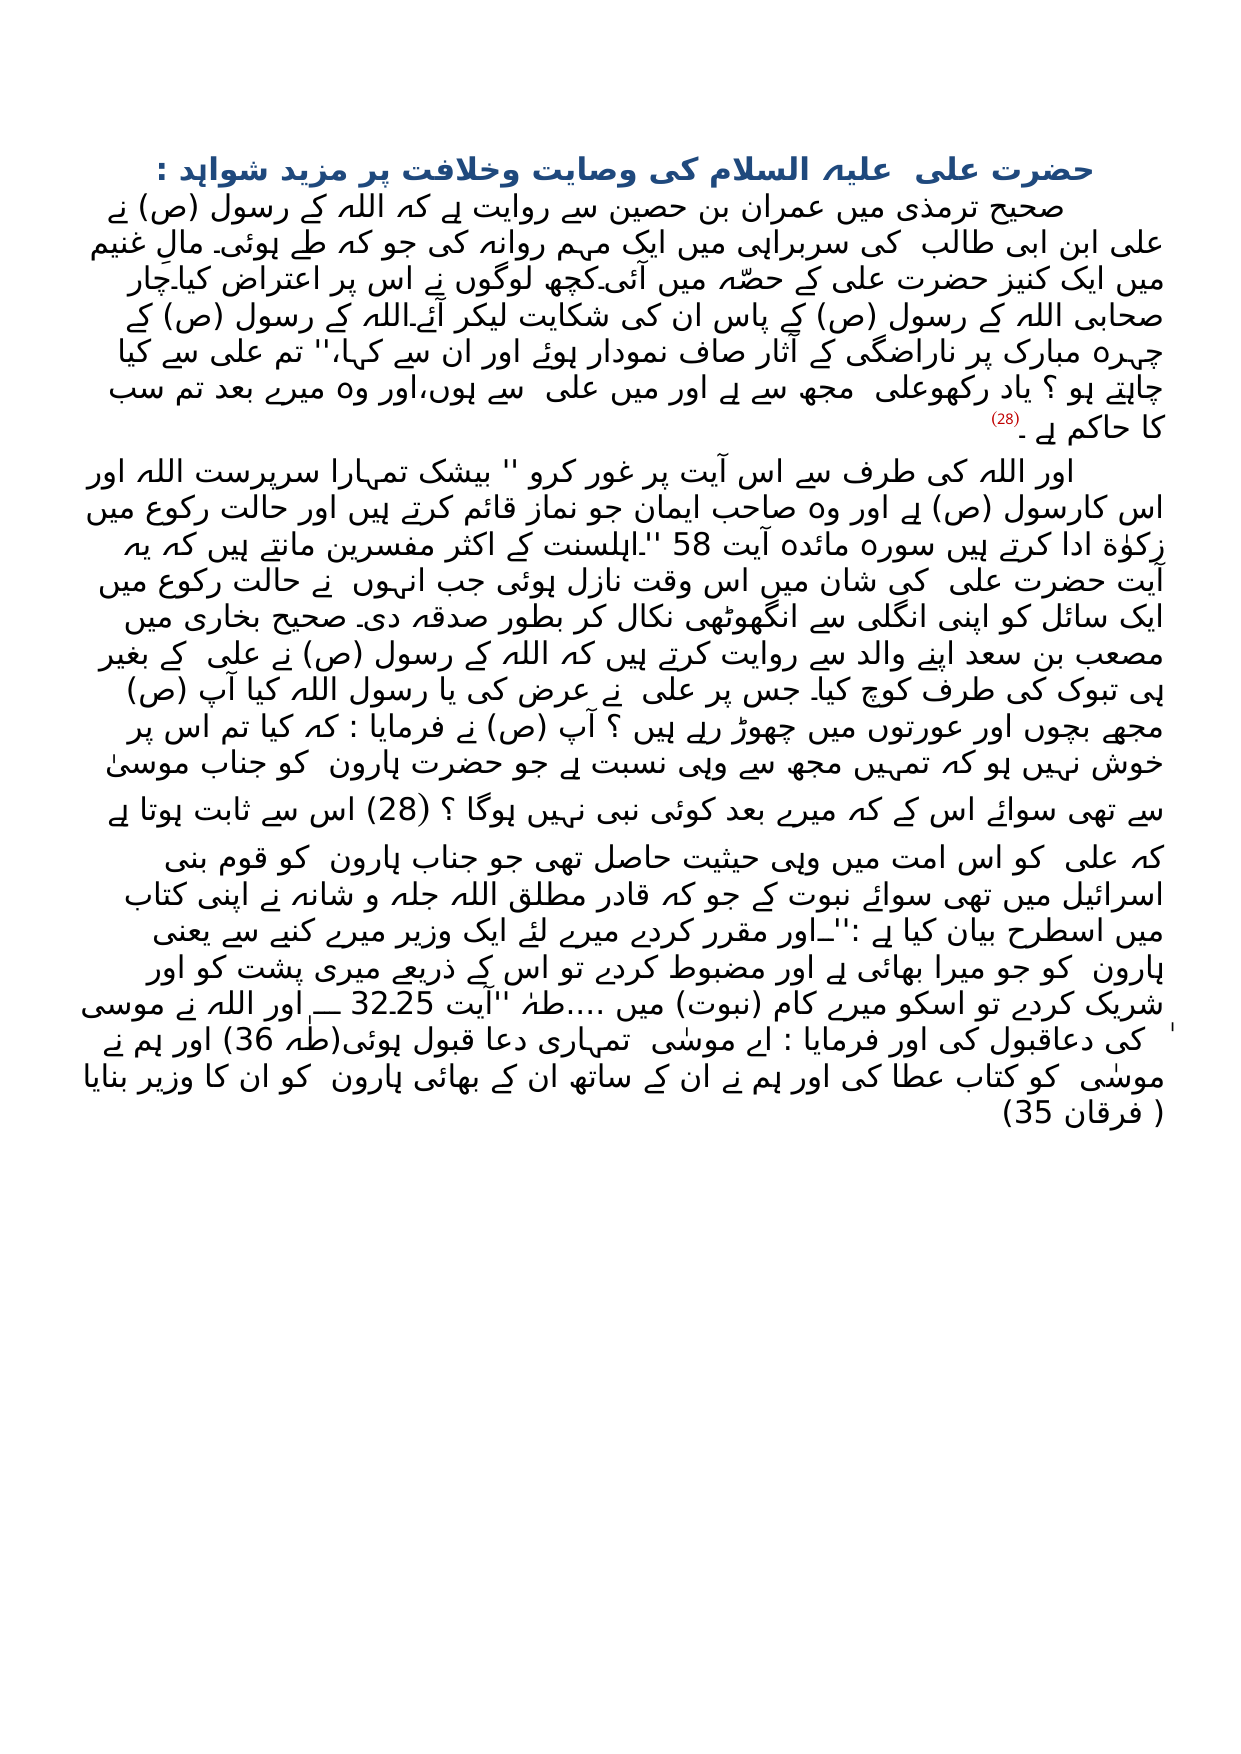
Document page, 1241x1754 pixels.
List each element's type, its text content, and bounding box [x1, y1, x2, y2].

text اور اللہ کی طرف سے اس آیت پر غور کرو '' بیشک تمہارا سرپرست اللہ اور اس کارسول (ص) ہے اور وہ صاحب ایمان جو نماز قائم کرتے ہیں اور حالت رکوع میں زکوٰة ادا کرتے ہیں سورہ مائدہ آیت 58 ''۔اہلسنت کے اکثر مفسرین مانتے ہیں کہ یہ آیت حضرت علی کی شان میں اس وقت نازل ہوئی جب انہوں نے حالت رکوع میں ایک سائل کو اپنی انگلی سے انگھوٹھی نکال کر بطور صدقہ دی۔ صحیح بخاری میں مصعب بن سعد اپنے والد سے روایت کرتے ہیں کہ اللہ کے رسول (ص) نے علی کے بغیر ہی تبوک کی طرف کوچ کیا۔ جس پر علی نے عرض کی یا رسول اللہ کیا آپ (ص) مجھے بچوں اور عورتوں میں چھوڑ رہے ہیں ؟ آپ (ص) نے فرمایا : کہ کیا تم اس پر خوش نہیں ہو کہ تمہیں مجھ سے وہی نسبت ہے جو حضرت ہارون کو جناب موسیٰ سے تھی سوائے اس کے کہ میرے بعد کوئی نبی نہیں ہوگا ؟ (28) اس سے ثابت ہوتا ہے کہ علی کو اس امت میں وہی حیثیت حاصل تھی جو جناب ہارون کو قوم بنی اسرائیل میں تھی سوائے نبوت کے جو کہ قادر مطلق اللہ جلہ و شانہ نے اپنی کتاب میں اسطرح بیان کیا ہے :''۔۔۔اور مقرر کردے میرے لئے ایک وزیر میرے کنبے سے یعنی ہارون کو جو میرا بھائی ہے اور مضبوط کردے تو اس کے ذریعے میری پشت کو اور شریک کردے تو اسکو میرے کام (نبوت) میں ....طہٰ ''آیت 25۔32 ۔۔۔۔۔ اور اللہ نے موسی ٰ کی دعاقبول کی اور فرمایا : اے موسٰی تمہاری دعا قبول ہوئی(طٰہ 36) اور ہم نے موسٰی کو کتاب عطا کی اور ہم نے ان کے ساتھ ان کے بھائی ہارون کو ان کا وزیر بنایا ( فرقان 35) [75, 453, 1165, 1131]
subtitle حضرت علی علیہ السلام کی وصایت وخلافت پر مزید شواہد : [75, 152, 1165, 188]
text صحیح ترمذی میں عمران بن حصین سے روایت ہے کہ اللہ کے رسول (ص) نے علی ابن ابی طالب کی سربراہی میں ایک مہم روانہ کی جو کہ طے ہوئی۔ مالِ غنیم میں ایک کنیز حضرت علی کے حصّہ میں آئی۔کچھ لوگوں نے اس پر اعتراض کیا۔چار صحابی اللہ کے رسول (ص) کے پاس ان کی شکایت لیکر آئے۔اللہ کے رسول (ص) کے چہرہ مبارک پر ناراضگی کے آثار صاف نمودار ہوئے اور ان سے کہا،'' تم علی سے کیا چاہتے ہو ؟ یاد رکھوعلی مجھ سے ہے اور میں علی سے ہوں،اور وہ میرے بعد تم سب کا حاکم ہے ۔(28) [75, 188, 1165, 453]
